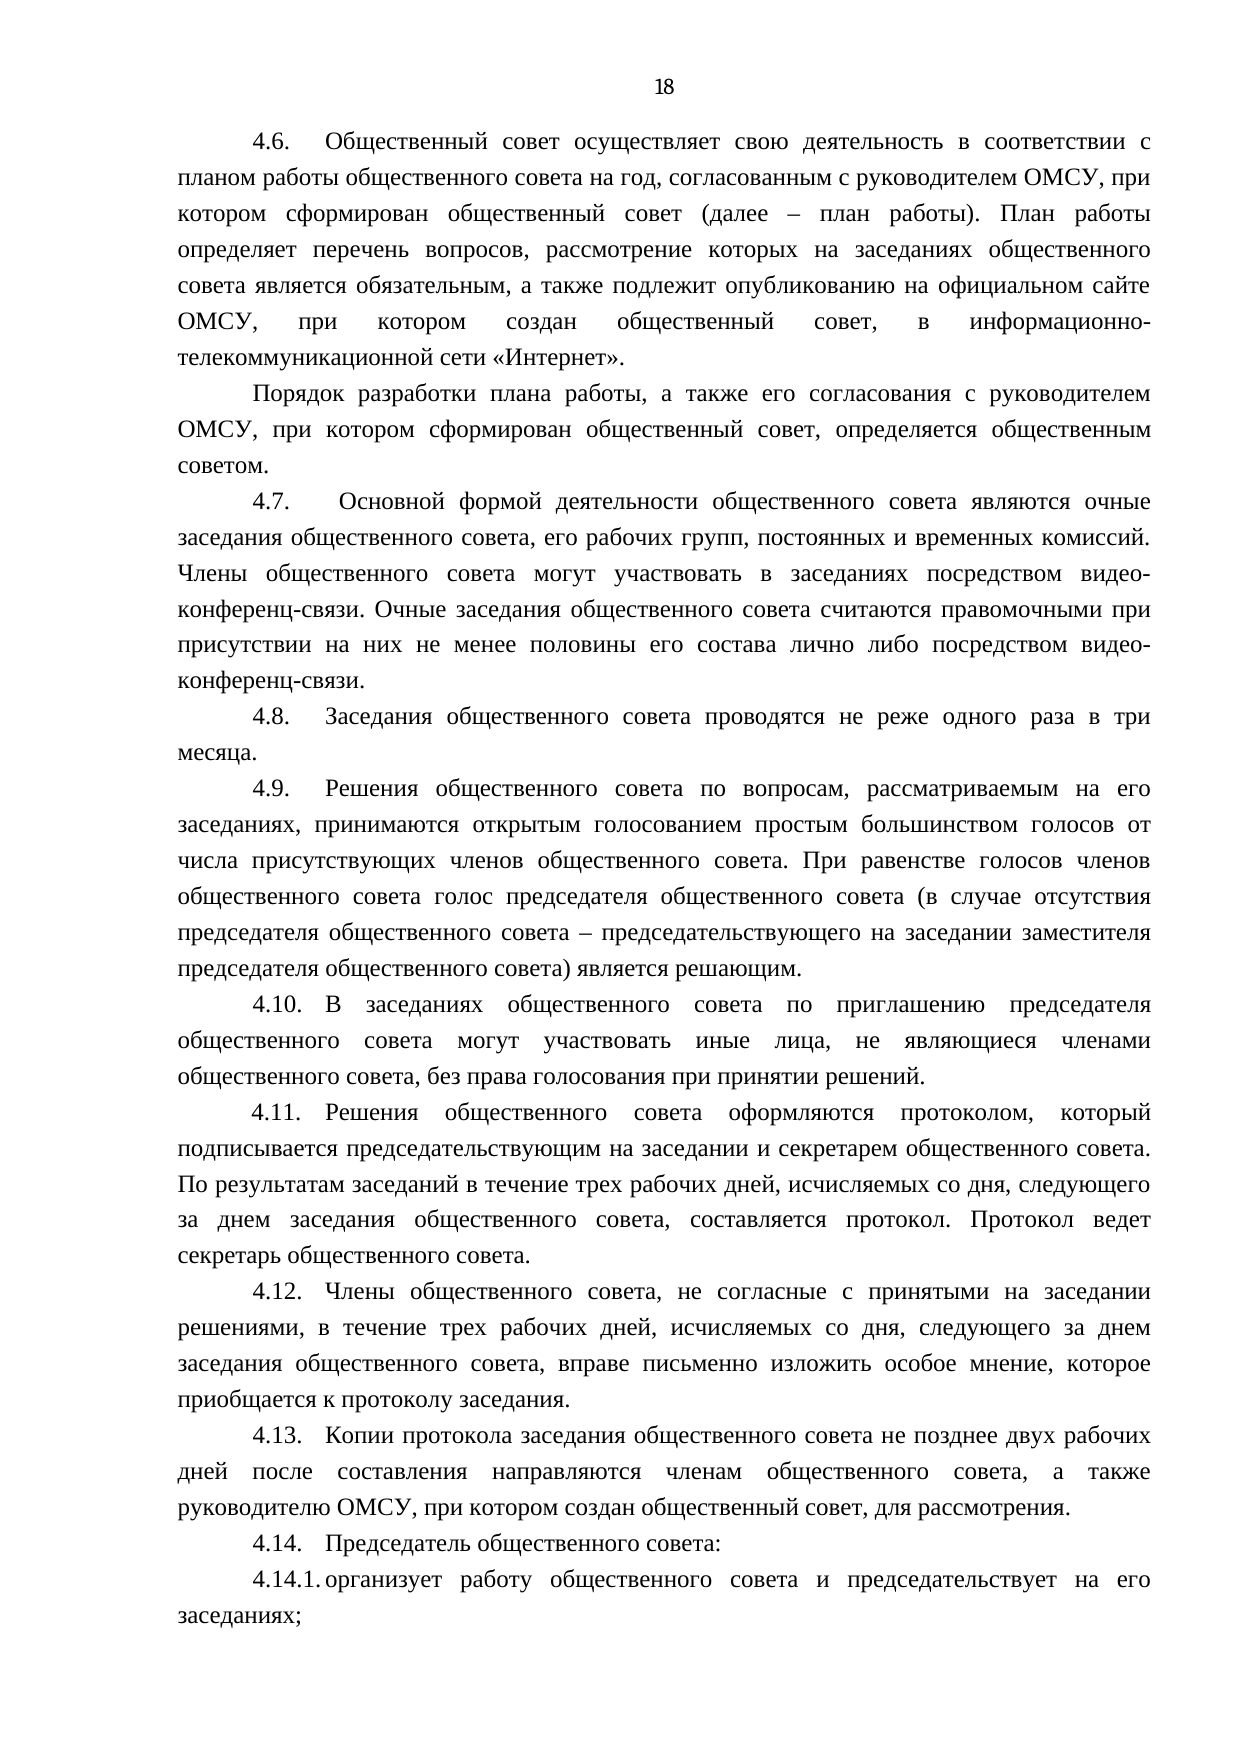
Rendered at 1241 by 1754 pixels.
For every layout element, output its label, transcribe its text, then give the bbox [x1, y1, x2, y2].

list В заседаниях общественного совета по приглашению председателя общественного совета могут участвовать иные лица, не являющиеся членами общественного совета, без права голосования при принятии решений. [177, 989, 1152, 1089]
list организует работу общественного совета и председательствует на его заседаниях; [177, 1564, 1152, 1629]
list Порядок разработки плана работы, а также его согласования с руководителем ОМСУ, при котором сформирован общественный совет, определяется общественным советом. [177, 378, 1152, 479]
list Общественный совет осуществляет свою деятельность в соответствии с планом работы общественного совета на год, согласованным с руководителем ОМСУ, при котором сформирован общественный совет (далее – план работы). План работы определяет перечень вопросов, рассмотрение которых на заседаниях общественного совета является обязательным, а также подлежит опубликованию на официальном сайте ОМСУ, при котором создан общественный совет, в информационно-телекоммуникационной сети «Интернет». [177, 126, 1152, 371]
list Председатель общественного совета: [177, 1528, 1152, 1557]
list Члены общественного совета, не согласные с принятыми на заседании решениями, в течение трех рабочих дней, исчисляемых со дня, следующего за днем заседания общественного совета, вправе письменно изложить особое мнение, которое приобщается к протоколу заседания. [177, 1276, 1152, 1413]
list Основной формой деятельности общественного совета являются очные заседания общественного совета, его рабочих групп, постоянных и временных комиссий. Члены общественного совета могут участвовать в заседаниях посредством видео-конференц-связи. Очные заседания общественного совета считаются правомочными при присутствии на них не менее половины его состава лично либо посредством видео-конференц-связи. [177, 486, 1152, 694]
list Решения общественного совета оформляются протоколом, который подписывается председательствующим на заседании и секретарем общественного совета. По результатам заседаний в течение трех рабочих дней, исчисляемых со дня, следующего за днем заседания общественного совета, составляется протокол. Протокол ведет секретарь общественного совета. [177, 1097, 1152, 1269]
list Решения общественного совета по вопросам, рассматриваемым на его заседаниях, принимаются открытым голосованием простым большинством голосов от числа присутствующих членов общественного совета. При равенстве голосов членов общественного совета голос председателя общественного совета (в случае отсутствия председателя общественного совета – председательствующего на заседании заместителя председателя общественного совета) является решающим. [177, 773, 1152, 982]
list Заседания общественного совета проводятся не реже одного раза в три месяца. [177, 701, 1152, 766]
list Копии протокола заседания общественного совета не позднее двух рабочих дней после составления направляются членам общественного совета, а также руководителю ОМСУ, при котором создан общественный совет, для рассмотрения. [177, 1420, 1152, 1521]
